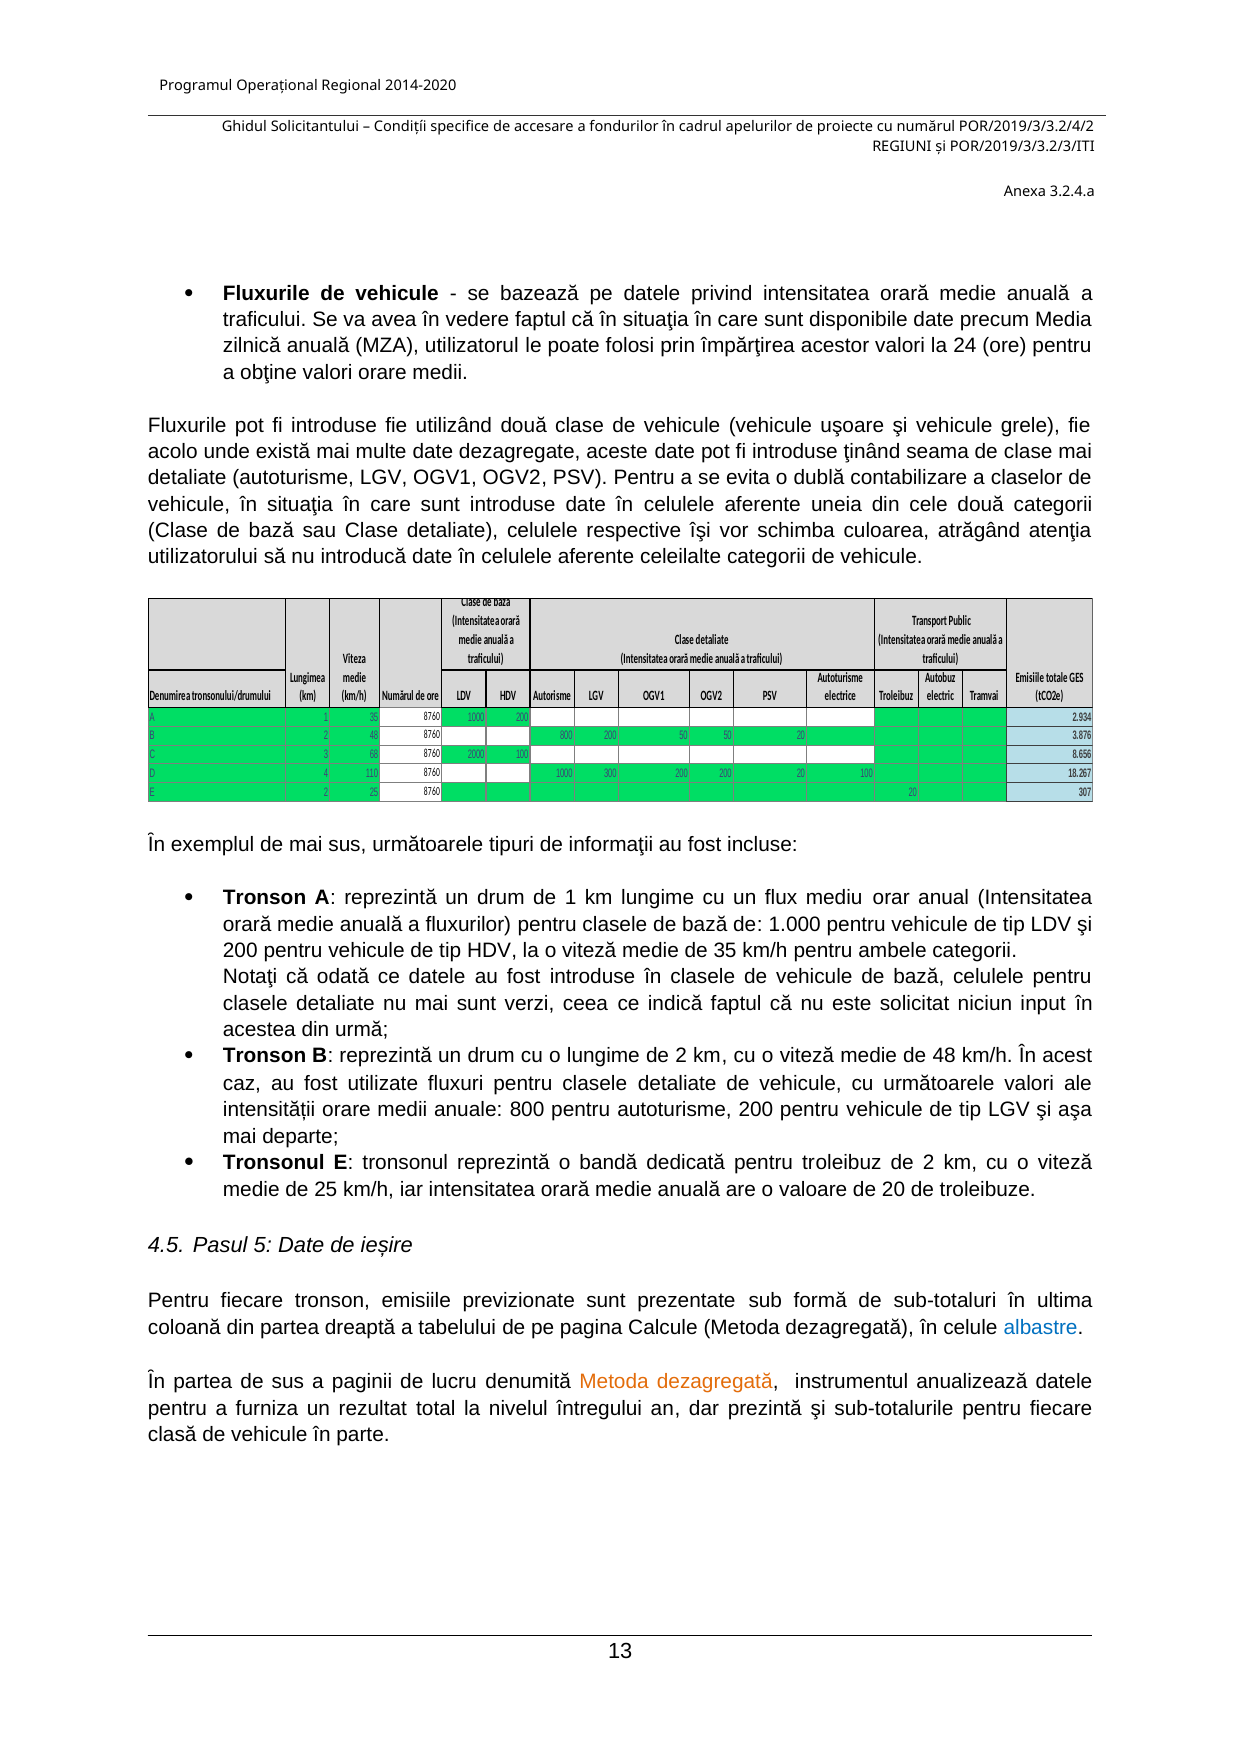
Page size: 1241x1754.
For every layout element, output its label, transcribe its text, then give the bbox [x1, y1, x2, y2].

list Tronson B: reprezintă un drum cu o lungime de 2 km, cu o viteză medie de 48 km/h. În acest caz, au fost utilizate fluxuri pentru clasele detaliate de vehicule, cu următoarele valori ale intensității orare medii anuale: 800 pentru autoturisme, 200 pentru vehicule de tip LGV şi aşa mai departe; [185, 1043, 1092, 1148]
list Fluxurile de vehicule - se bazează pe datele privind intensitatea orară medie anuală a traficului. Se va avea în vedere faptul că în situaţia în care sunt disponibile date precum Media zilnică anuală (MZA), utilizatorul le poate folosi prin împărţirea acestor valori la 24 (ore) pentru a obţine valori orare medii. [185, 281, 1092, 384]
text Pentru fiecare tronson, emisiile previzionate sunt prezentate sub formă de sub-totaluri în ultima coloană din partea dreaptă a tabelului de pe pagina Calcule (Metoda dezagregată), în celule albastre. [148, 1287, 1092, 1339]
text Fluxurile pot fi introduse fie utilizând două clase de vehicule (vehicule uşoare şi vehicule grele), fie acolo unde există mai multe date dezagregate, aceste date pot fi introduse ţinând seama de clase mai detaliate (autoturisme, LGV, OGV1, OGV2, PSV). Pentru a se evita o dublă contabilizare a claselor de vehicule, în situaţia în care sunt introduse date în celulele aferente uneia din cele două categorii (Clase de bază sau Clase detaliate), celulele respective îşi vor schimba culoarea, atrăgând atenţia utilizatorului să nu introducă date în celulele aferente celeilalte categorii de vehicule. [148, 412, 1092, 568]
list Tronson A: reprezintă un drum de 1 km lungime cu un flux mediu orar anual (Intensitatea orară medie anuală a fluxurilor) pentru clasele de bază de: 1.000 pentru vehicule de tip LDV şi 200 pentru vehicule de tip HDV, la o viteză medie de 35 km/h pentru ambele categorii. [185, 885, 1092, 962]
text Ȋn partea de sus a paginii de lucru denumită Metoda dezagregată, instrumentul anualizează datele pentru a furniza un rezultat total la nivelul întregului an, dar prezintă şi sub-totalurile pentru fiecare clasă de vehicule în parte. [148, 1369, 1092, 1446]
text Ȋn exemplul de mai sus, următoarele tipuri de informaţii au fost incluse: [148, 832, 1092, 856]
text Pasul 5: Date de ieșire [148, 1232, 1092, 1257]
list Tronsonul E: tronsonul reprezintă o bandă dedicată pentru troleibuz de 2 km, cu o viteză medie de 25 km/h, iar intensitatea orară medie anuală are o valoare de 20 de troleibuze. [185, 1150, 1092, 1201]
list Notaţi că odată ce datele au fost introduse în clasele de vehicule de bază, celulele pentru clasele detaliate nu mai sunt verzi, ceea ce indică faptul că nu este solicitat niciun input în acestea din urmă; [223, 964, 1092, 1041]
